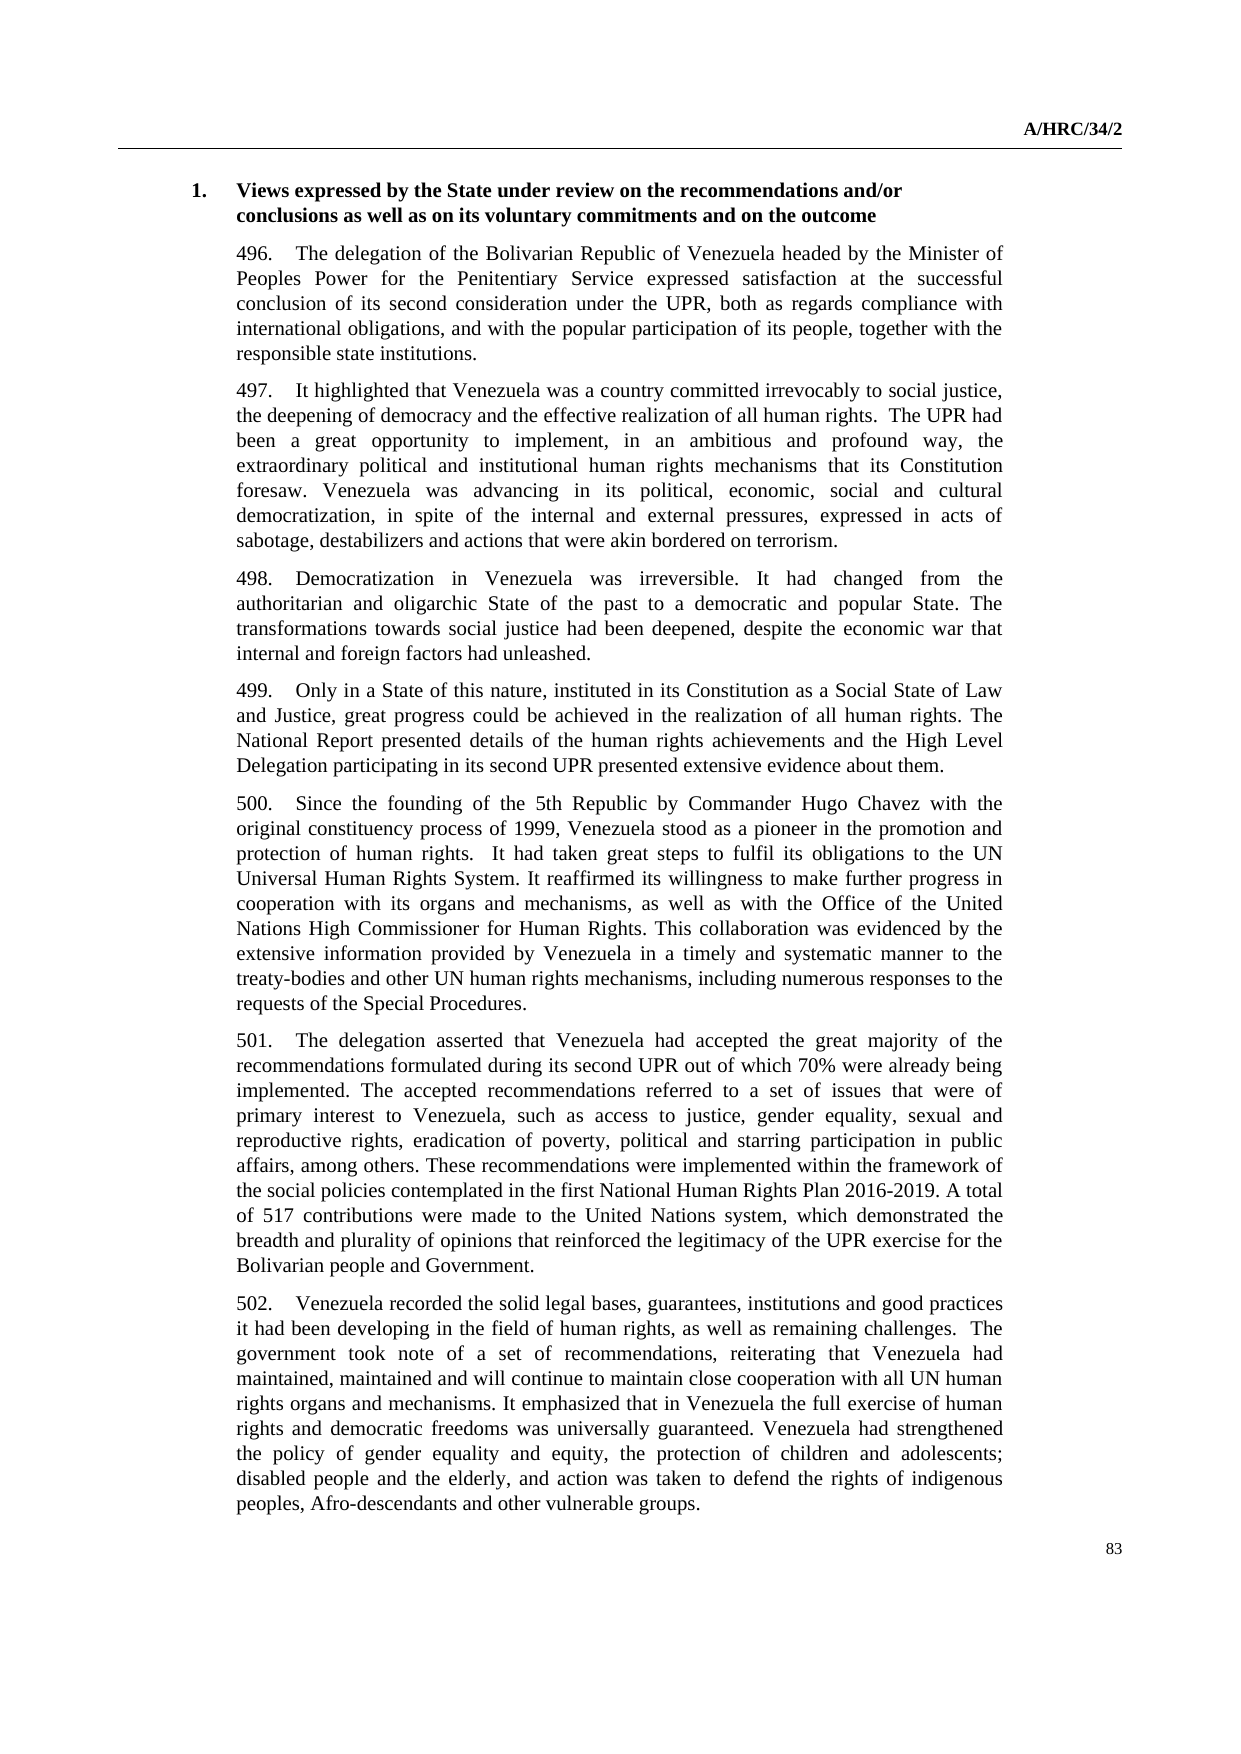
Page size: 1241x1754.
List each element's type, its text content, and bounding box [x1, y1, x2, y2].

text 499. Only in a State of this nature, instituted in its Constitution as a Social State of Law and Justice, great progress could be achieved in the realization of all human rights. The National Report presented details of the human rights achievements and the High Level Delegation participating in its second UPR presented extensive evidence about them. [236, 677, 1004, 777]
text 497. It highlighted that Venezuela was a country committed irrevocably to social justice, the deepening of democracy and the effective realization of all human rights. The UPR had been a great opportunity to implement, in an ambitious and profound way, the extraordinary political and institutional human rights mechanisms that its Constitution foresaw. Venezuela was advancing in its political, economic, social and cultural democratization, in spite of the internal and external pressures, expressed in acts of sabotage, destabilizers and actions that were akin bordered on terrorism. [236, 377, 1004, 552]
text 501. The delegation asserted that Venezuela had accepted the great majority of the recommendations formulated during its second UPR out of which 70% were already being implemented. The accepted recommendations referred to a set of issues that were of primary interest to Venezuela, such as access to justice, gender equality, sexual and reproductive rights, eradication of poverty, political and starring participation in public affairs, among others. These recommendations were implemented within the framework of the social policies contemplated in the first National Human Rights Plan 2016-2019. A total of 517 contributions were made to the United Nations system, which demonstrated the breadth and plurality of opinions that reinforced the legitimacy of the UPR exercise for the Bolivarian people and Government. [236, 1027, 1004, 1277]
text 496. The delegation of the Bolivarian Republic of Venezuela headed by the Minister of Peoples Power for the Penitentiary Service expressed satisfaction at the successful conclusion of its second consideration under the UPR, both as regards compliance with international obligations, and with the popular participation of its people, together with the responsible state institutions. [236, 240, 1004, 365]
text 502. Venezuela recorded the solid legal bases, guarantees, institutions and good practices it had been developing in the field of human rights, as well as remaining challenges. The government took note of a set of recommendations, reiterating that Venezuela had maintained, maintained and will continue to maintain close cooperation with all UN human rights organs and mechanisms. It emphasized that in Venezuela the full exercise of human rights and democratic freedoms was universally guaranteed. Venezuela had strengthened the policy of gender equality and equity, the protection of children and adolescents; disabled people and the elderly, and action was taken to defend the rights of indigenous peoples, Afro-descendants and other vulnerable groups. [236, 1290, 1004, 1515]
text 1. Views expressed by the State under review on the recommendations and/or conclusions as well as on its voluntary commitments and on the outcome [118, 177, 1004, 227]
text 498. Democratization in Venezuela was irreversible. It had changed from the authoritarian and oligarchic State of the past to a democratic and popular State. The transformations towards social justice had been deepened, despite the economic war that internal and foreign factors had unleashed. [236, 565, 1004, 665]
text 500. Since the founding of the 5th Republic by Commander Hugo Chavez with the original constituency process of 1999, Venezuela stood as a pioneer in the promotion and protection of human rights. It had taken great steps to fulfil its obligations to the UN Universal Human Rights System. It reaffirmed its willingness to make further progress in cooperation with its organs and mechanisms, as well as with the Office of the United Nations High Commissioner for Human Rights. This collaboration was evidenced by the extensive information provided by Venezuela in a timely and systematic manner to the treaty-bodies and other UN human rights mechanisms, including numerous responses to the requests of the Special Procedures. [236, 790, 1004, 1015]
